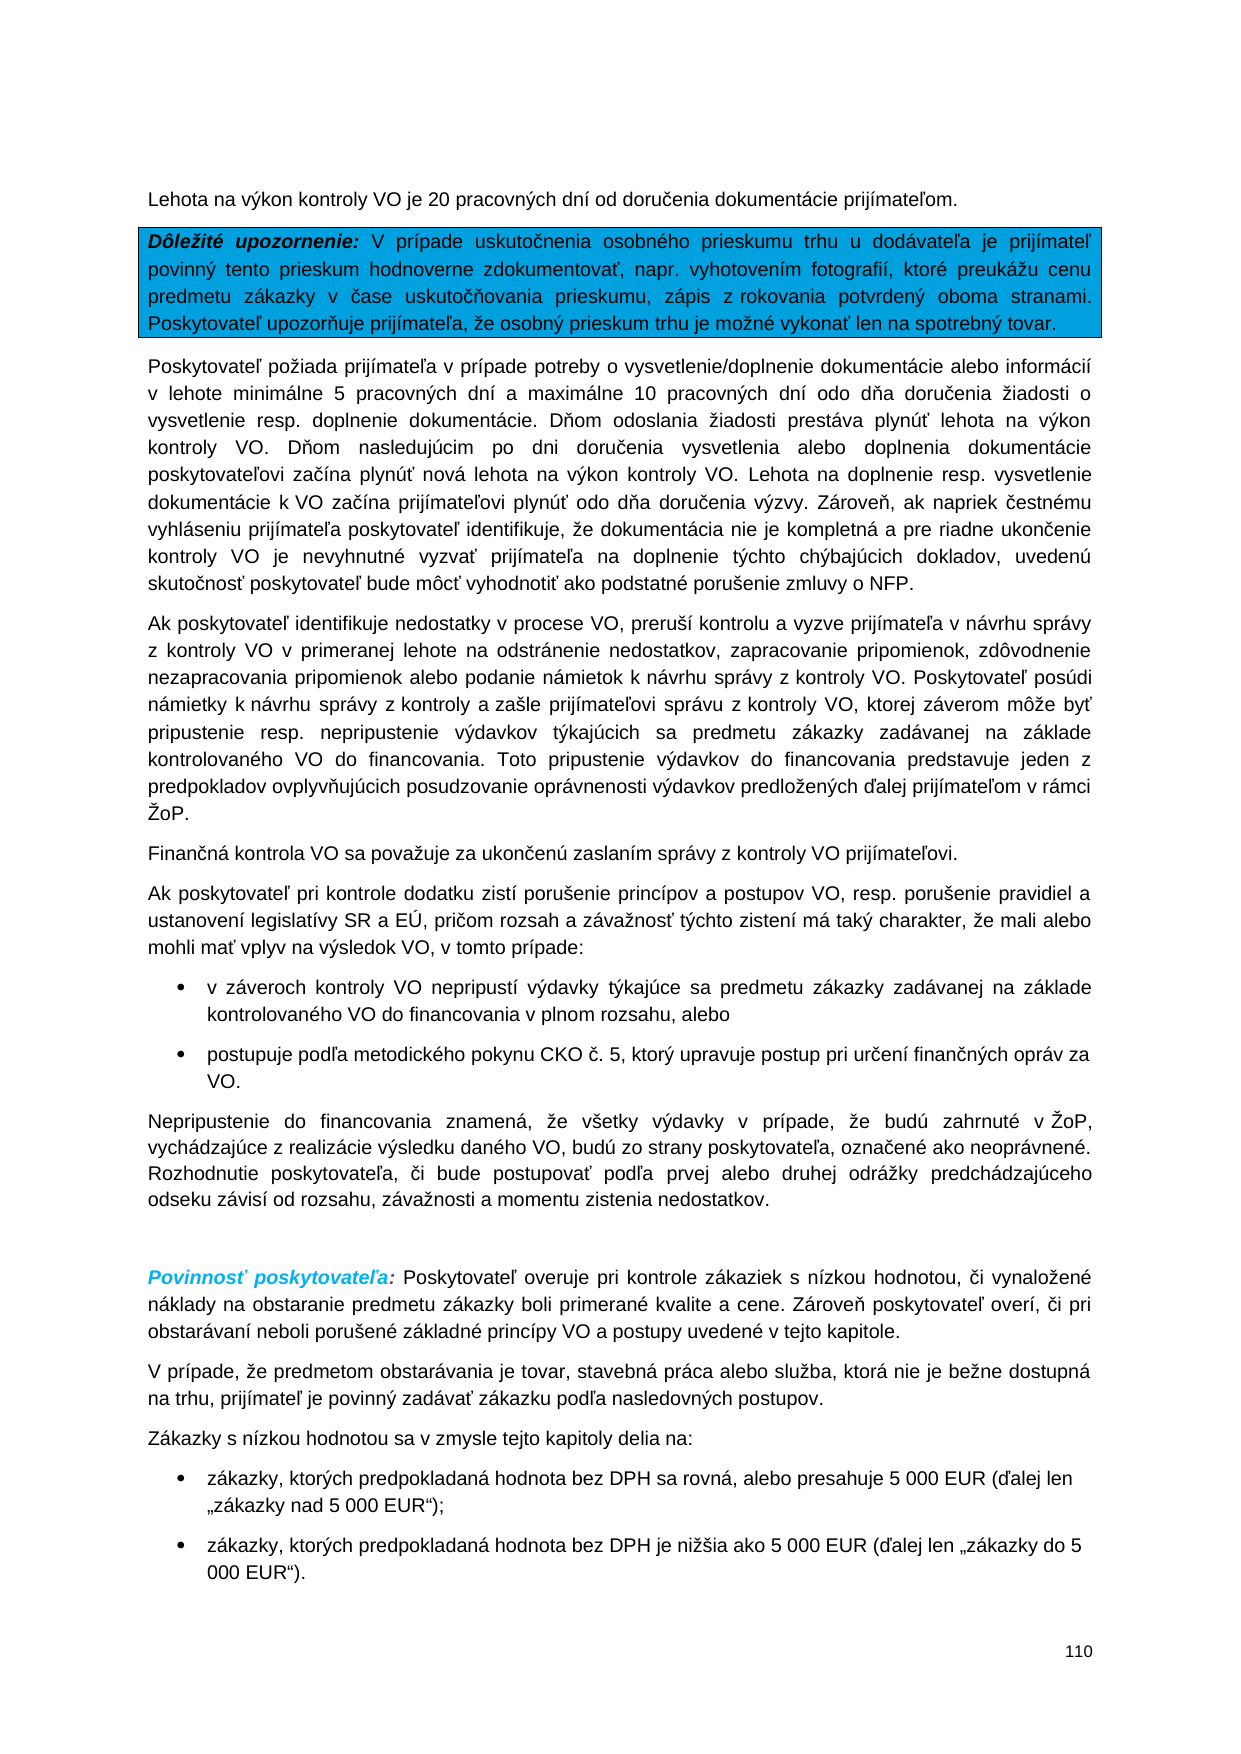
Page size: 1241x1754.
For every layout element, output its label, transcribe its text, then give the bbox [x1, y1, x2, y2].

text zákazky, ktorých predpokladaná hodnota bez DPH sa rovná, alebo presahuje 5 000 EUR (ďalej len „zákazky nad 5 000 EUR“); [177, 1466, 1092, 1516]
text Poskytovateľ požiada prijímateľa v prípade potreby o vysvetlenie/doplnenie dokumentácie alebo informácií v lehote minimálne 5 pracovných dní a maximálne 10 pracovných dní odo dňa doručenia žiadosti o vysvetlenie resp. doplnenie dokumentácie. Dňom odoslania žiadosti prestáva plynúť lehota na výkon kontroly VO. Dňom nasledujúcim po dni doručenia vysvetlenia alebo doplnenia dokumentácie poskytovateľovi začína plynúť nová lehota na výkon kontroly VO. Lehota na doplnenie resp. vysvetlenie dokumentácie k VO začína prijímateľovi plynúť odo dňa doručenia výzvy. Zároveň, ak napriek čestnému vyhláseniu prijímateľa poskytovateľ identifikuje, že dokumentácia nie je kompletná a pre riadne ukončenie kontroly VO je nevyhnutné vyzvať prijímateľa na doplnenie týchto chýbajúcich dokladov, uvedenú skutočnosť poskytovateľ bude môcť vyhodnotiť ako podstatné porušenie zmluvy o NFP. [148, 354, 1092, 595]
text Nepripustenie do financovania znamená, že všetky výdavky v prípade, že budú zahrnuté v ŽoP, vychádzajúce z realizácie výsledku daného VO, budú zo strany poskytovateľa, označené ako neoprávnené. Rozhodnutie poskytovateľa, či bude postupovať podľa prvej alebo druhej odrážky predchádzajúceho odseku závisí od rozsahu, závažnosti a momentu zistenia nedostatkov. [148, 1109, 1092, 1210]
text Dôležité upozornenie: V prípade uskutočnenia osobného prieskumu trhu u dodávateľa je prijímateľ povinný tento prieskum hodnoverne zdokumentovať, napr. vyhotovením fotografií, ktoré preukážu cenu predmetu zákazky v čase uskutočňovania prieskumu, zápis z rokovania potvrdený oboma stranami. Poskytovateľ upozorňuje prijímateľa, že osobný prieskum trhu je možné vykonať len na spotrebný tovar. [139, 228, 1101, 337]
text zákazky, ktorých predpokladaná hodnota bez DPH je nižšia ako 5 000 EUR (ďalej len „zákazky do 5 000 EUR“). [177, 1533, 1092, 1583]
text Zákazky s nízkou hodnotou sa v zmysle tejto kapitoly delia na: [148, 1427, 1092, 1449]
text Finančná kontrola VO sa považuje za ukončenú zaslaním správy z kontroly VO prijímateľovi. [148, 842, 1092, 864]
text Ak poskytovateľ identifikuje nedostatky v procese VO, preruší kontrolu a vyzve prijímateľa v návrhu správy z kontroly VO v primeranej lehote na odstránenie nedostatkov, zapracovanie pripomienok, zdôvodnenie nezapracovania pripomienok alebo podanie námietok k návrhu správy z kontroly VO. Poskytovateľ posúdi námietky k návrhu správy z kontroly a zašle prijímateľovi správu z kontroly VO, ktorej záverom môže byť pripustenie resp. nepripustenie výdavkov týkajúcich sa predmetu zákazky zadávanej na základe kontrolovaného VO do financovania. Toto pripustenie výdavkov do financovania predstavuje jeden z predpokladov ovplyvňujúcich posudzovanie oprávnenosti výdavkov predložených ďalej prijímateľom v rámci ŽoP. [148, 612, 1092, 825]
text Lehota na výkon kontroly VO je 20 pracovných dní od doručenia dokumentácie prijímateľom. [148, 187, 1092, 210]
text Povinnosť poskytovateľa: Poskytovateľ overuje pri kontrole zákaziek s nízkou hodnotou, či vynaložené náklady na obstaranie predmetu zákazky boli primerané kvalite a cene. Zároveň poskytovateľ overí, či pri obstarávaní neboli porušené základné princípy VO a postupy uvedené v tejto kapitole. [148, 1266, 1092, 1343]
text postupuje podľa metodického pokynu CKO č. 5, ktorý upravuje postup pri určení finančných opráv za VO. [177, 1042, 1092, 1092]
text Ak poskytovateľ pri kontrole dodatku zistí porušenie princípov a postupov VO, resp. porušenie pravidiel a ustanovení legislatívy SR a EÚ, pričom rozsah a závažnosť týchto zistení má taký charakter, že mali alebo mohli mať vplyv na výsledok VO, v tomto prípade: [148, 881, 1092, 958]
text v záveroch kontroly VO nepripustí výdavky týkajúce sa predmetu zákazky zadávanej na základe kontrolovaného VO do financovania v plnom rozsahu, alebo [177, 976, 1092, 1026]
text V prípade, že predmetom obstarávania je tovar, stavebná práca alebo služba, ktorá nie je bežne dostupná na trhu, prijímateľ je povinný zadávať zákazku podľa nasledovných postupov. [148, 1360, 1092, 1410]
